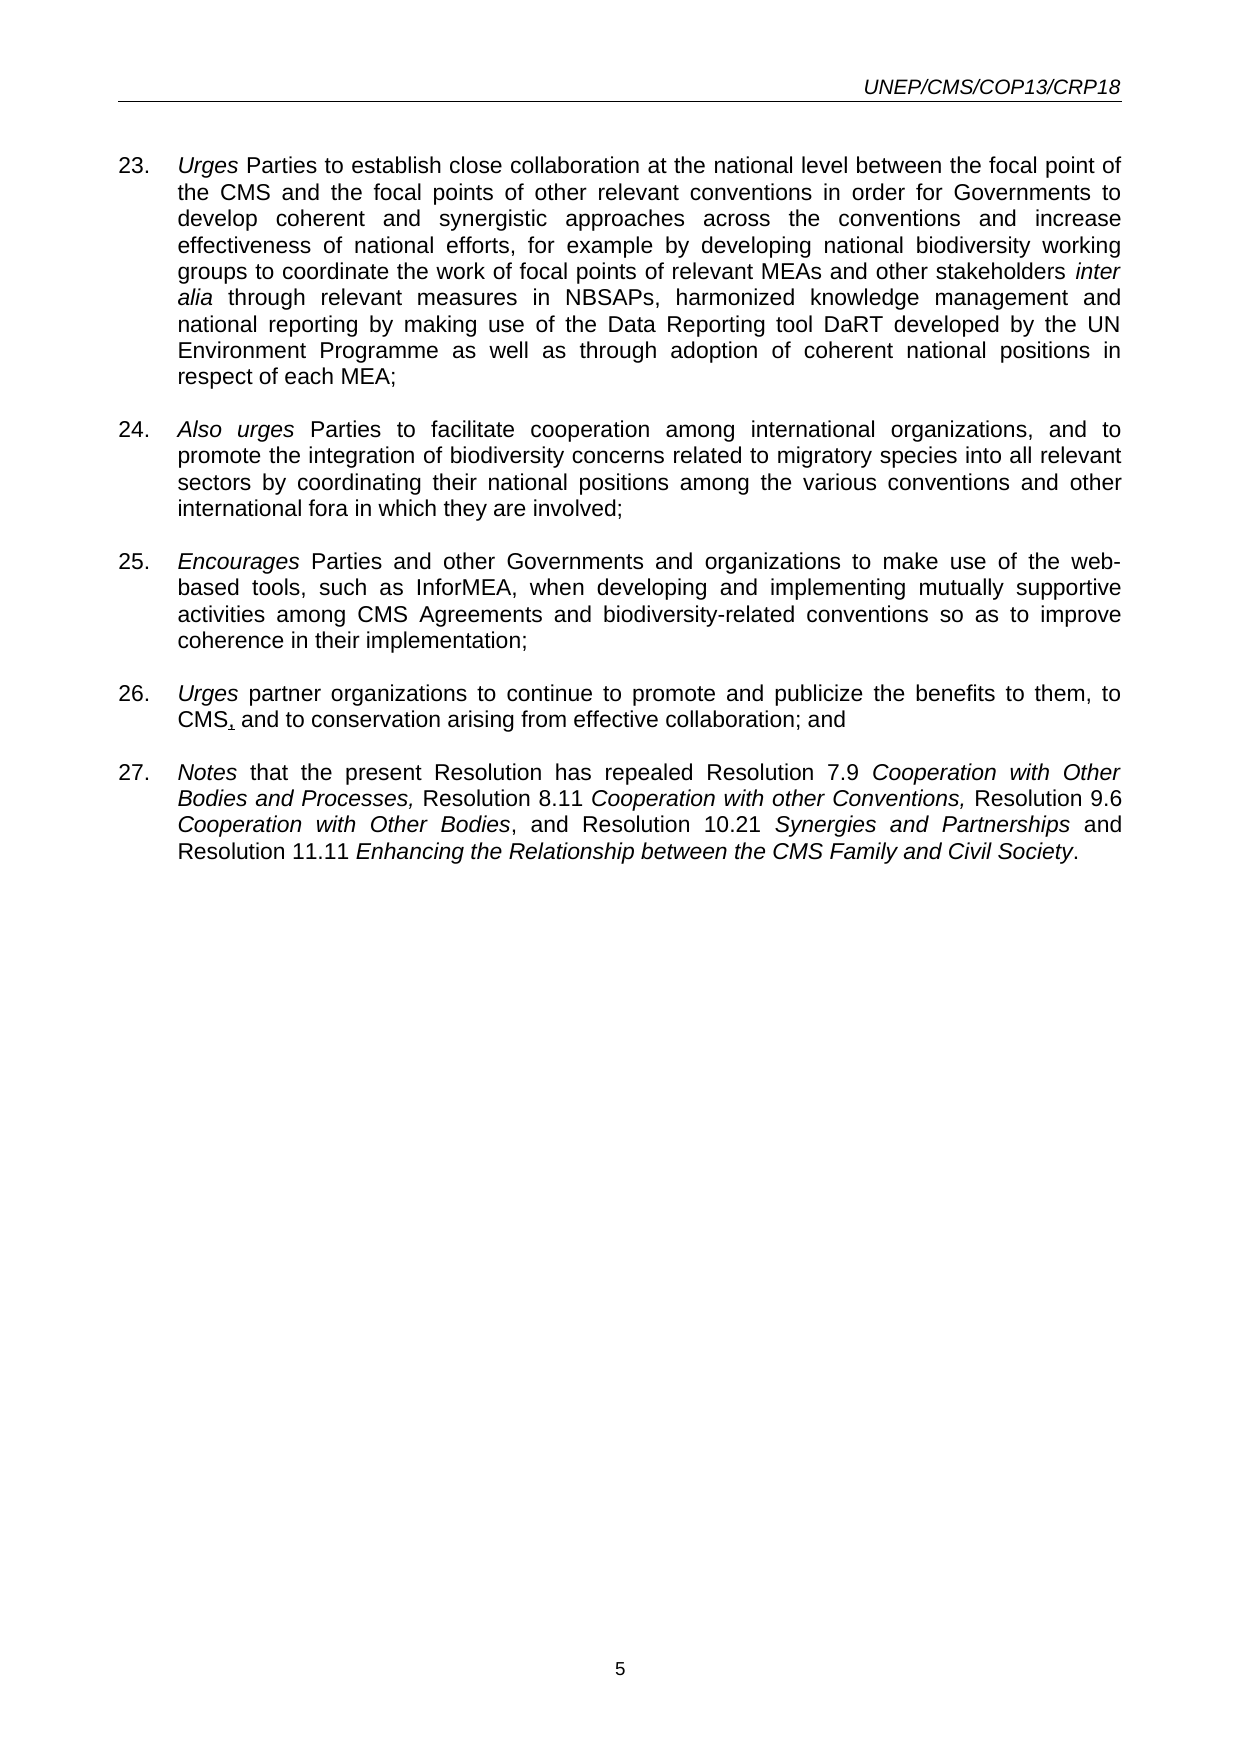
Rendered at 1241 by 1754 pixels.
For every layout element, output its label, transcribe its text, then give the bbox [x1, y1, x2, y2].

text 27. Notes that the present Resolution has repealed Resolution 7.9 Cooperation with Other Bodies and Processes, Resolution 8.11 Cooperation with other Conventions, Resolution 9.6 Cooperation with Other Bodies, and Resolution 10.21 Synergies and Partnerships and Resolution 11.11 Enhancing the Relationship between the CMS Family and Civil Society. [118, 759, 1122, 864]
list Also urges Parties to facilitate cooperation among international organizations, and to promote the integration of biodiversity concerns related to migratory species into all relevant sectors by coordinating their national positions among the various conventions and other international fora in which they are involved; [118, 416, 1122, 521]
list Encourages Parties and other Governments and organizations to make use of the web-based tools, such as InforMEA, when developing and implementing mutually supportive activities among CMS Agreements and biodiversity-related conventions so as to improve coherence in their implementation; [118, 548, 1122, 653]
list Urges partner organizations to continue to promote and publicize the benefits to them, to CMS, and to conservation arising from effective collaboration; and [118, 679, 1122, 732]
list Urges Parties to establish close collaboration at the national level between the focal point of the CMS and the focal points of other relevant conventions in order for Governments to develop coherent and synergistic approaches across the conventions and increase effectiveness of national efforts, for example by developing national biodiversity working groups to coordinate the work of focal points of relevant MEAs and other stakeholders inter alia through relevant measures in NBSAPs, harmonized knowledge management and national reporting by making use of the Data Reporting tool DaRT developed by the UN Environment Programme as well as through adoption of coherent national positions in respect of each MEA; [118, 152, 1122, 390]
